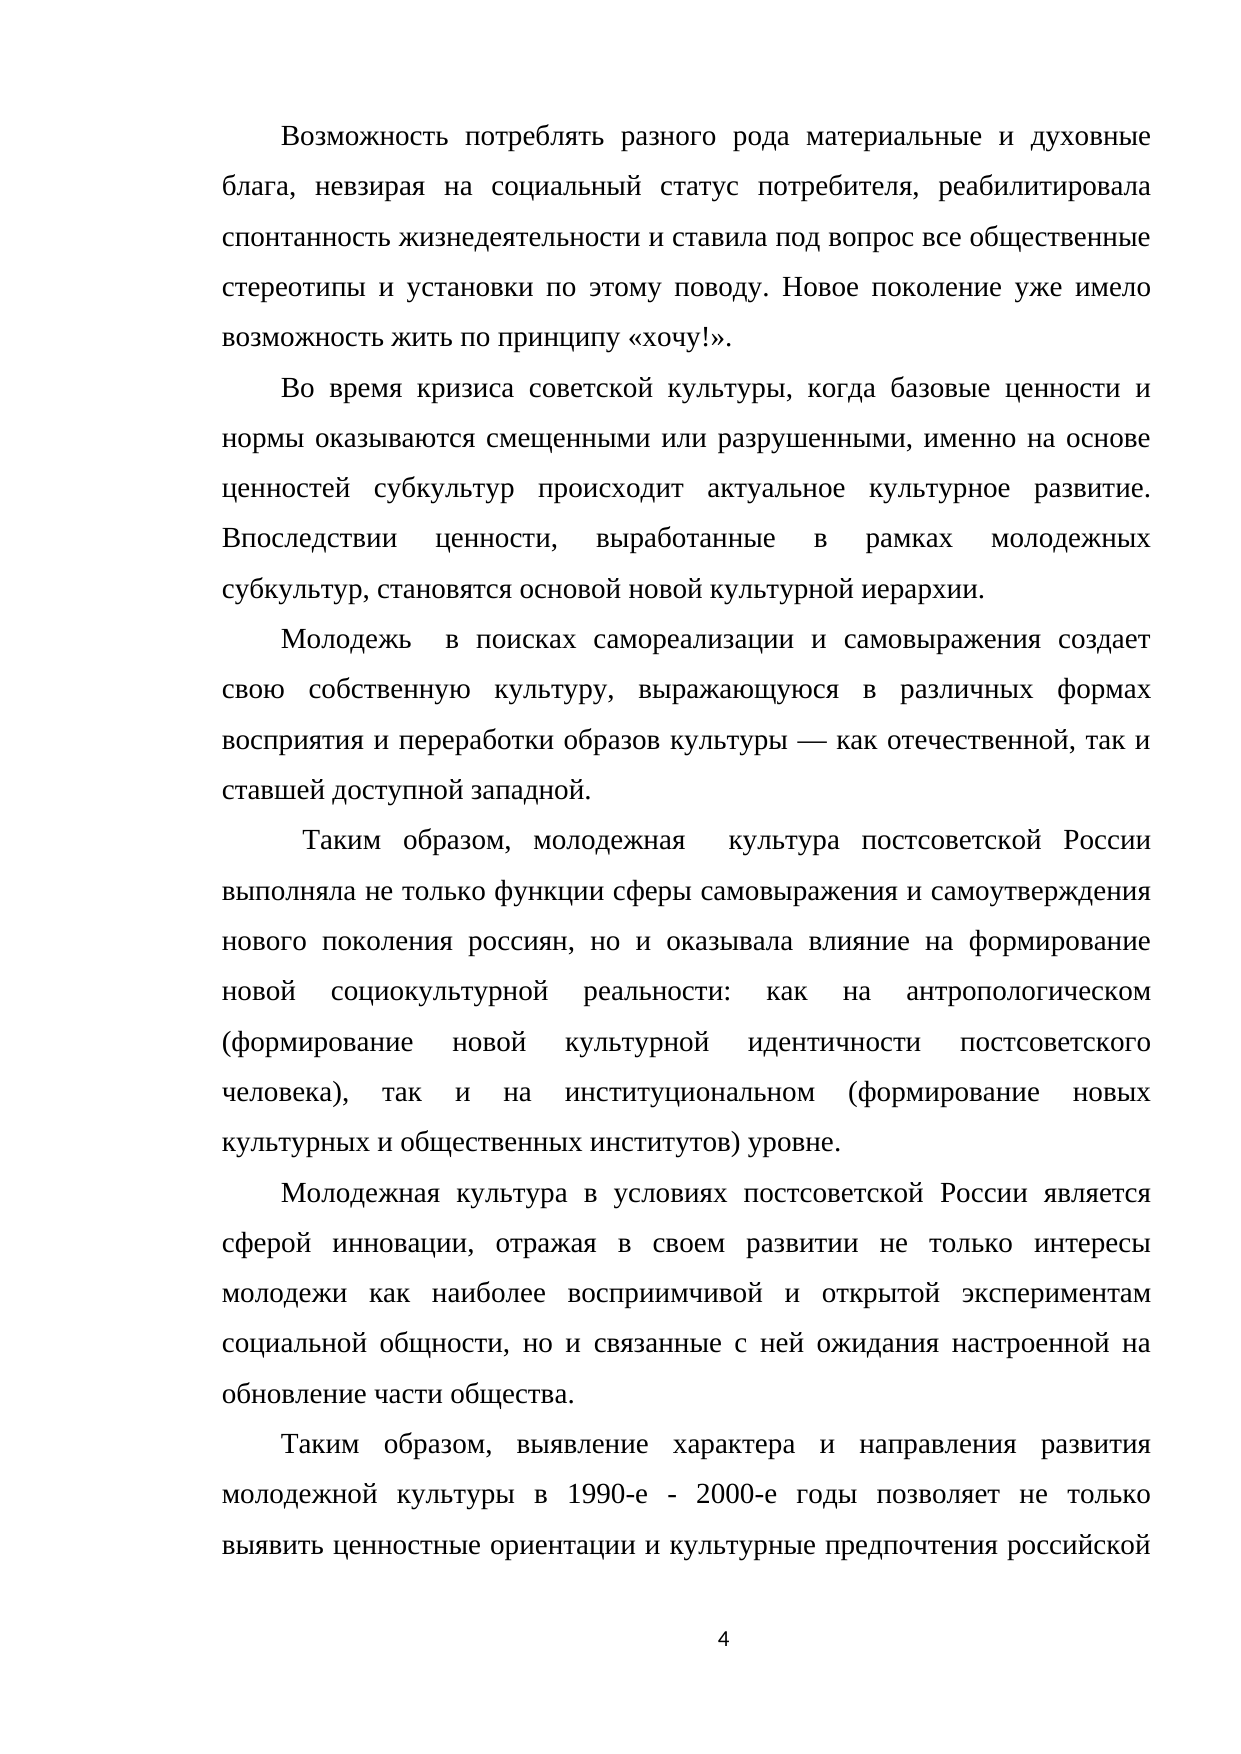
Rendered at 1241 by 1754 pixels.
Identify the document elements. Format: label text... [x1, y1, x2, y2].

text Молодежь в поисках самореализации и самовыражения создает свою собственную культуру, выражающуюся в различных формах восприятия и переработки образов культуры — как отечественной, так и ставшей доступной западной. [222, 621, 1152, 806]
text Молодежная культура в условиях постсоветской России является сферой инновации, отражая в своем развитии не только интересы молодежи как наиболее восприимчивой и открытой экспериментам социальной общности, но и связанные с ней ожидания настроенной на обновление части общества. [222, 1175, 1152, 1409]
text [222, 1426, 1152, 1560]
text Во время кризиса советской культуры, когда базовые ценности и нормы оказываются смещенными или разрушенными, именно на основе ценностей субкультур происходит актуальное культурное развитие. Впоследствии ценности, выработанные в рамках молодежных субкультур, становятся основой новой культурной иерархии. [222, 370, 1152, 604]
text Таким образом, молодежная культура постсоветской России выполняла не только функции сферы самовыражения и самоутверждения нового поколения россиян, но и оказывала влияние на формирование новой социокультурной реальности: как на антропологическом (формирование новой культурной идентичности постсоветского человека), так и на институциональном (формирование новых культурных и общественных институтов) уровне. [222, 822, 1152, 1158]
text Возможность потреблять разного рода материальные и духовные блага, невзирая на социальный статус потребителя, реабилитировала спонтанность жизнедеятельности и ставила под вопрос все общественные стереотипы и установки по этому поводу. Новое поколение уже имело возможность жить по принципу «хочу!». [222, 118, 1152, 353]
